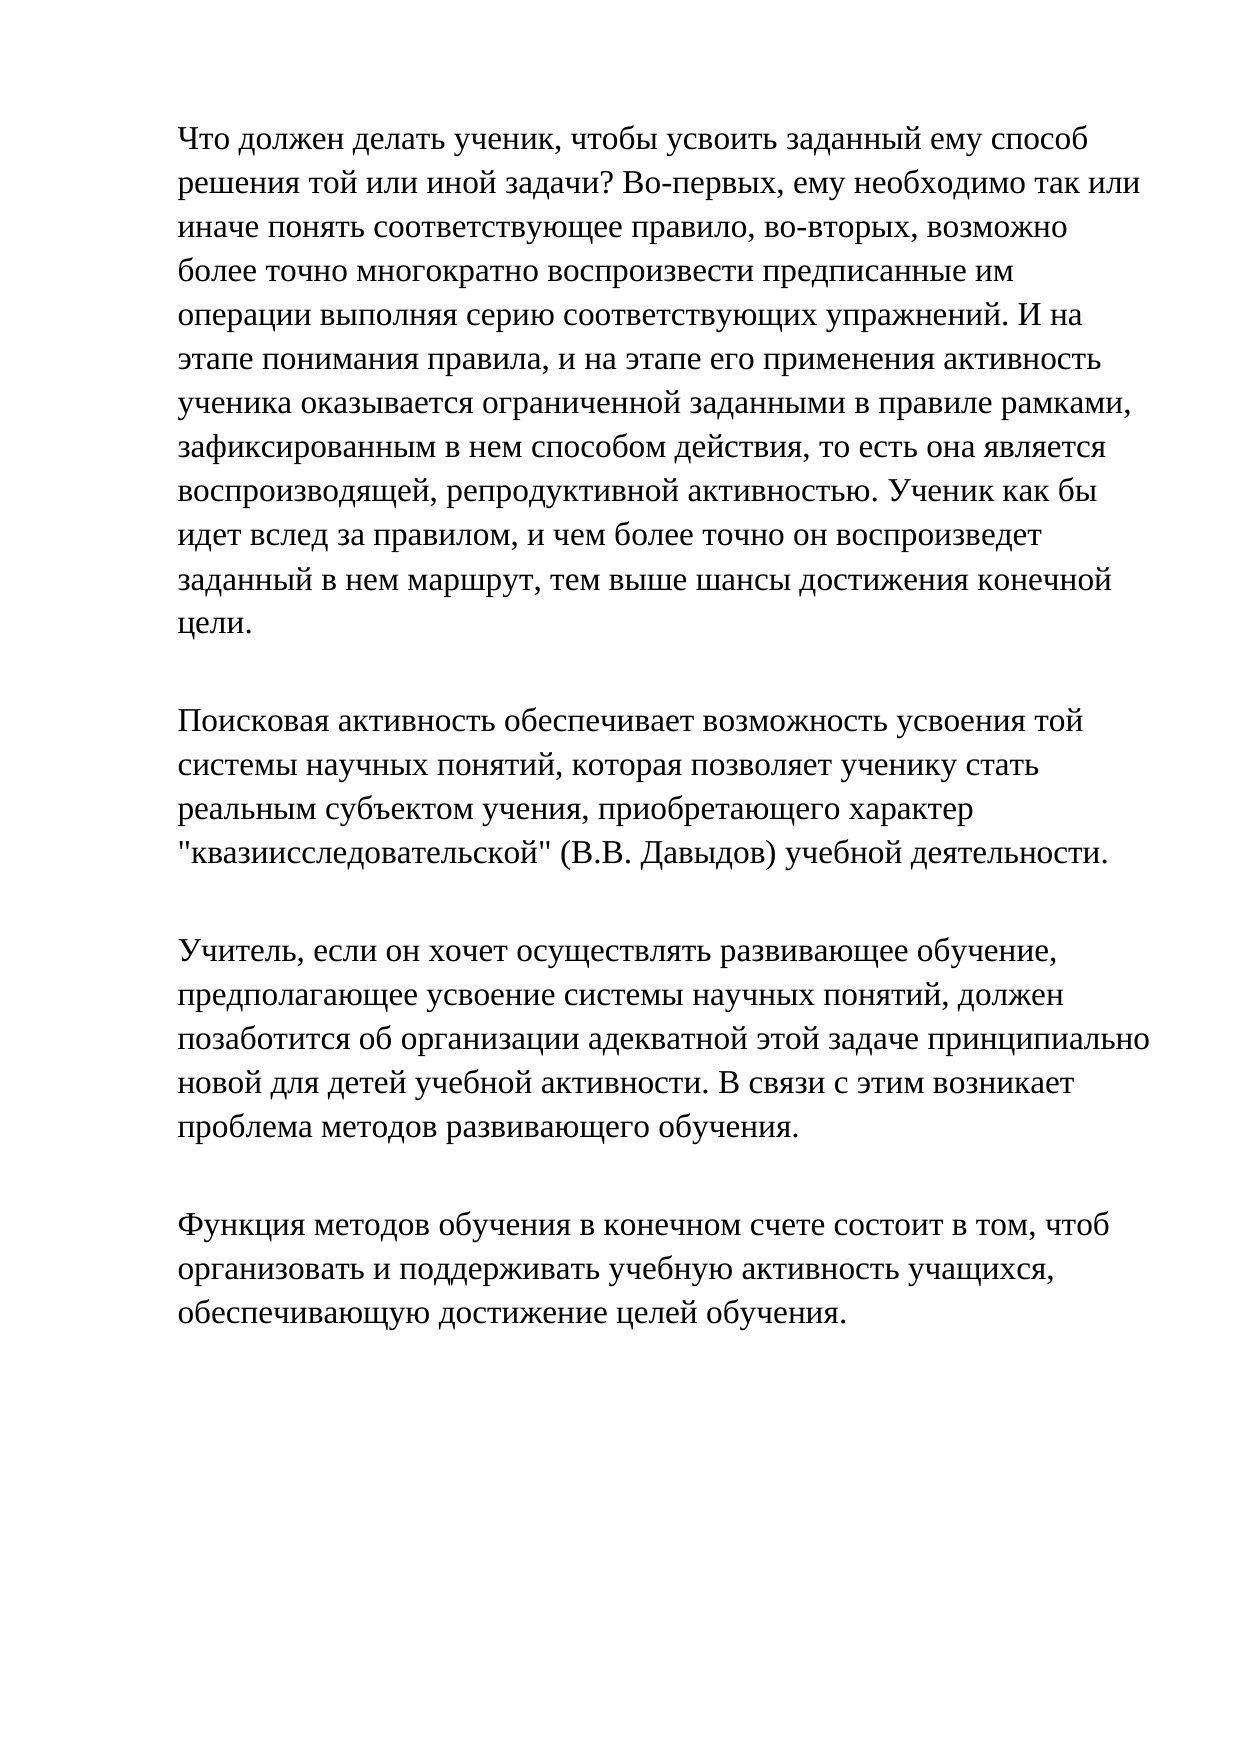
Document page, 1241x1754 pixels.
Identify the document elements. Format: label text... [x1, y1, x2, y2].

subtitle Учитель, если он хочет осуществлять развивающее обучение, предполагающее усвоение системы научных понятий, должен позаботится об организации адекватной этой задаче принципиально новой для детей учебной активности. В связи с этим возникает проблема методов развивающего обучения. [177, 930, 1152, 1145]
subtitle Что должен делать ученик, чтобы усвоить заданный ему способ решения той или иной задачи? Во-первых, ему необходимо так или иначе понять соответствующее правило, во-вторых, возможно более точно многократно воспроизвести предписанные им операции выполняя серию соответствующих упражнений. И на этапе понимания правила, и на этапе его применения активность ученика оказывается ограниченной заданными в правиле рамками, зафиксированным в нем способом действия, то есть она является воспроизводящей, репродуктивной активностью. Ученик как бы идет вслед за правилом, и чем более точно он воспроизведет заданный в нем маршрут, тем выше шансы достижения конечной цели. [177, 118, 1152, 641]
subtitle Функция методов обучения в конечном счете состоит в том, чтоб организовать и поддерживать учебную активность учащихся, обеспечивающую достижение целей обучения. [177, 1204, 1152, 1331]
subtitle Поисковая активность обеспечивает возможность усвоения той системы научных понятий, которая позволяет ученику стать реальным субъектом учения, приобретающего характер "квазиисследовательской" (В.В. Давыдов) учебной деятельности. [177, 700, 1152, 871]
